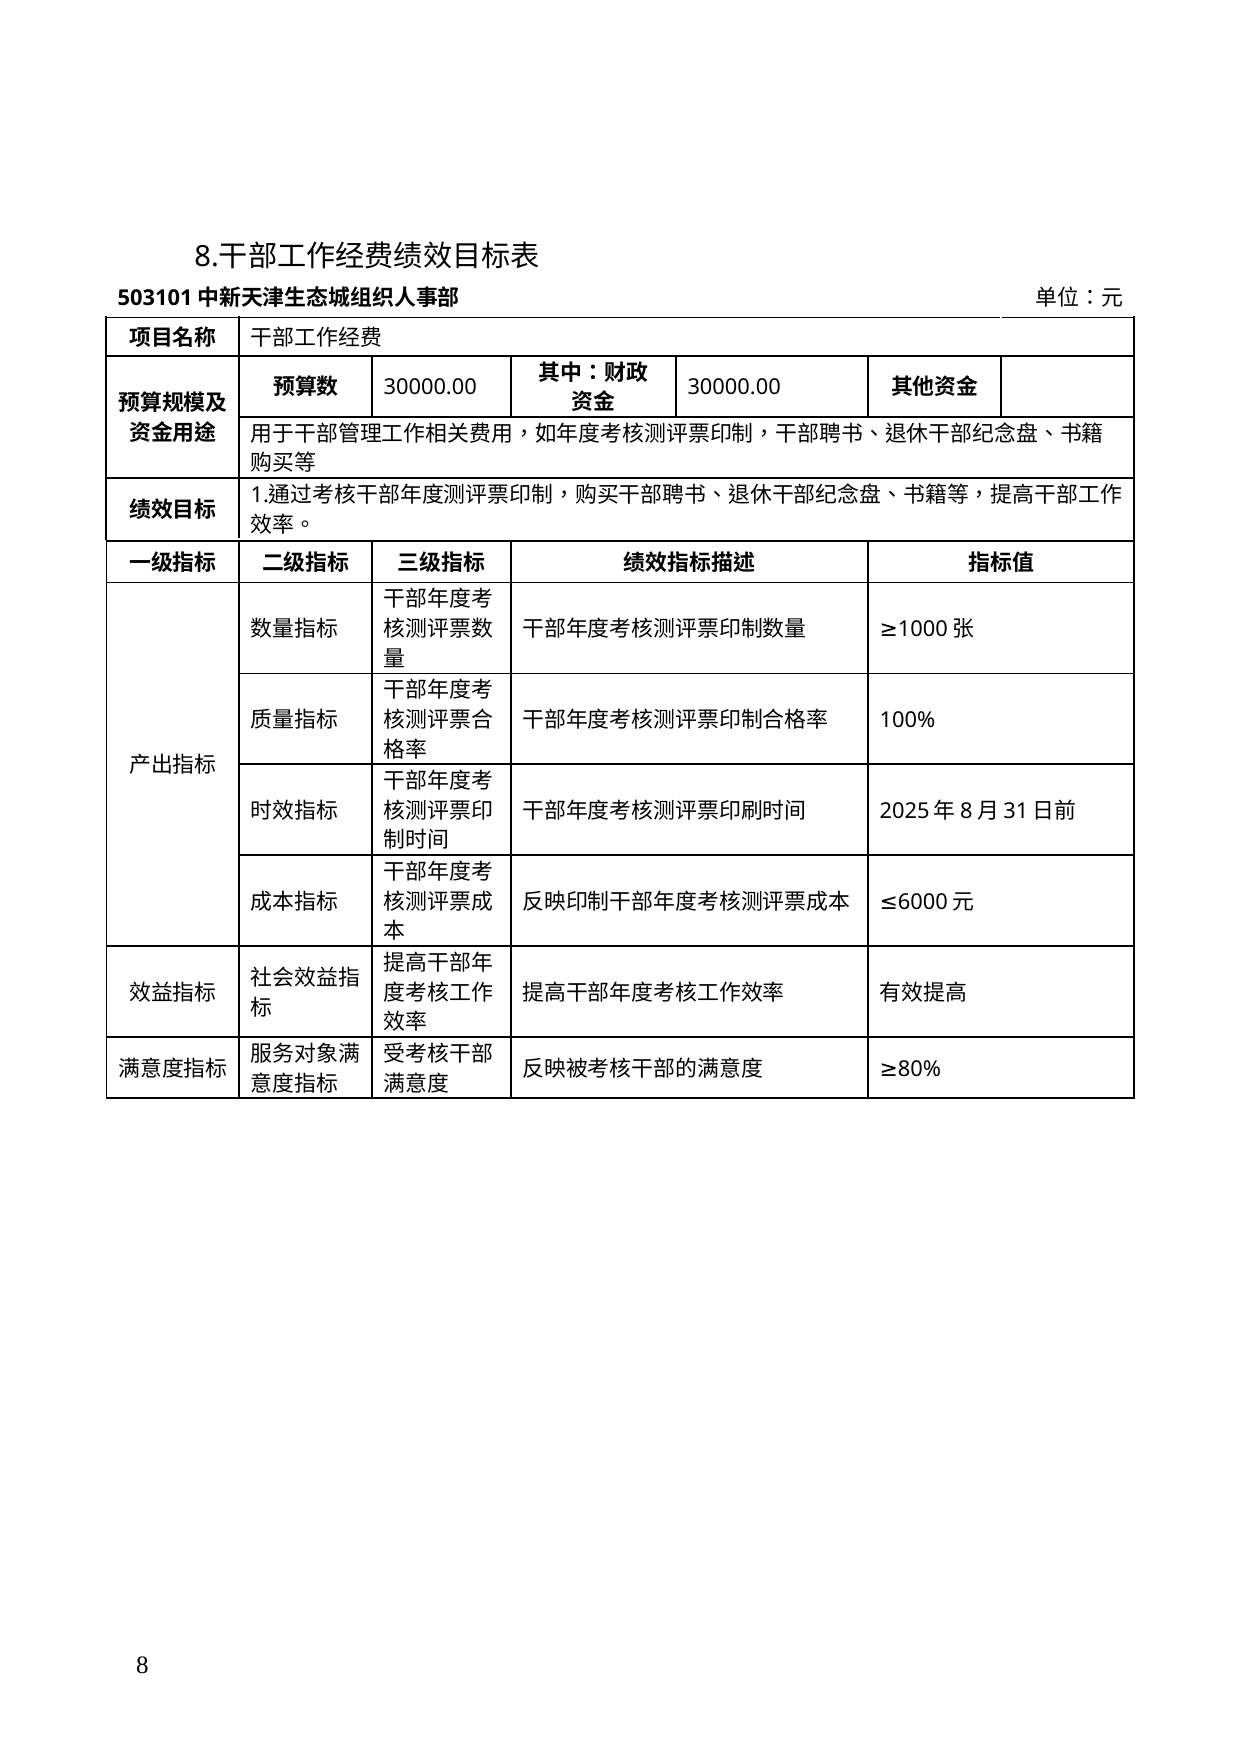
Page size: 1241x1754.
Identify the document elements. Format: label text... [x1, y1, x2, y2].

table_cell 30000.00 [373, 357, 510, 416]
table_cell ≤6000元 [869, 856, 1133, 945]
table_cell 质量指标 [240, 674, 371, 763]
table_header 一级指标 [107, 542, 238, 581]
text 8.干部工作经费绩效目标表 [136, 235, 1104, 275]
table_header 二级指标 [240, 542, 371, 581]
table_cell 社会效益指标 [240, 947, 371, 1036]
table_cell 预算数 [240, 357, 371, 416]
table_cell 干部工作经费 [240, 318, 1133, 355]
table_cell 产出指标 [107, 583, 238, 945]
table_cell 服务对象满意度指标 [240, 1038, 371, 1097]
table_cell 时效指标 [240, 765, 371, 854]
table_cell 预算规模及资金用途 [107, 357, 238, 477]
table_cell 有效提高 [869, 947, 1133, 1036]
table_cell 100% [869, 674, 1133, 763]
table_cell 干部年度考核测评票合格率 [373, 674, 510, 763]
table_cell 干部年度考核测评票印制数量 [512, 583, 867, 672]
table_cell 提高干部年度考核工作效率 [512, 947, 867, 1036]
table_cell 其他资金 [869, 357, 1000, 416]
table_cell 干部年度考核测评票印制合格率 [512, 674, 867, 763]
table_header 三级指标 [373, 542, 510, 581]
table_cell 反映印制干部年度考核测评票成本 [512, 856, 867, 945]
table_header 503101中新天津生态城组织人事部 [107, 277, 1000, 316]
table_header 单位：元 [1002, 277, 1133, 316]
table_cell 干部年度考核测评票印制时间 [373, 765, 510, 854]
table_header 绩效指标描述 [512, 542, 867, 581]
table_cell 数量指标 [240, 583, 371, 672]
table_header 指标值 [869, 542, 1133, 581]
table_cell 干部年度考核测评票印刷时间 [512, 765, 867, 854]
table_cell 干部年度考核测评票成本 [373, 856, 510, 945]
table_cell 绩效目标 [107, 479, 238, 538]
table_cell ≥80% [869, 1038, 1133, 1097]
table_cell 其中：财政 资金 [512, 357, 675, 416]
table_cell 成本指标 [240, 856, 371, 945]
table_cell [1002, 357, 1133, 416]
table_cell ≥1000张 [869, 583, 1133, 672]
table_cell 受考核干部满意度 [373, 1038, 510, 1097]
table_cell 2025年8月31日前 [869, 765, 1133, 854]
table_cell 效益指标 [107, 947, 238, 1036]
table_cell 满意度指标 [107, 1038, 238, 1097]
table_cell 30000.00 [677, 357, 867, 416]
table_cell 提高干部年度考核工作效率 [373, 947, 510, 1036]
table_cell 反映被考核干部的满意度 [512, 1038, 867, 1097]
table_cell 1.通过考核干部年度测评票印制，购买干部聘书、退休干部纪念盘、书籍等，提高干部工作效率。 [240, 479, 1133, 538]
table_cell 项目名称 [107, 318, 238, 355]
table_cell 干部年度考核测评票数量 [373, 583, 510, 672]
table_cell 用于干部管理工作相关费用，如年度考核测评票印制，干部聘书、退休干部纪念盘、书籍购买等 [240, 418, 1133, 477]
